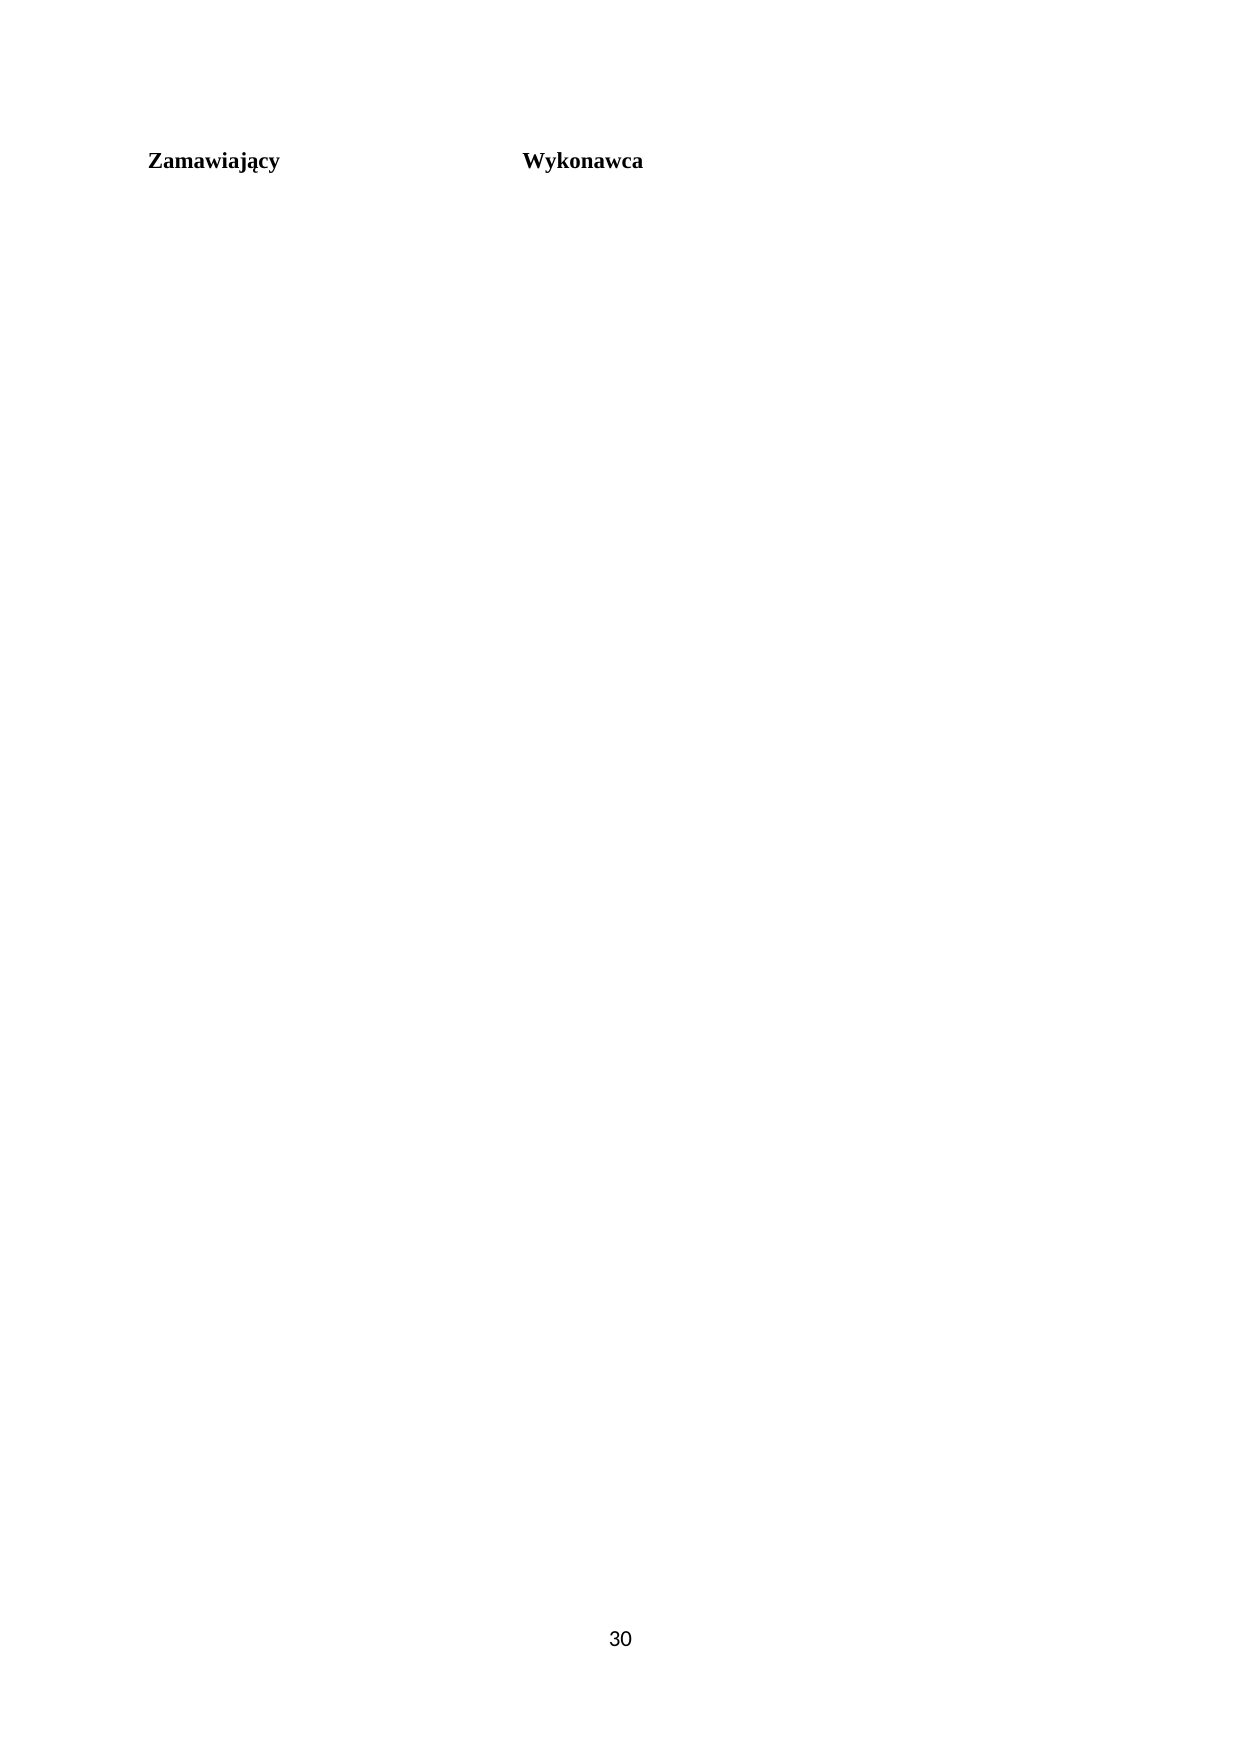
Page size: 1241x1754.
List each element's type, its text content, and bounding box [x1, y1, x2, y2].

text Zamawiający Wykonawca [148, 148, 1093, 174]
